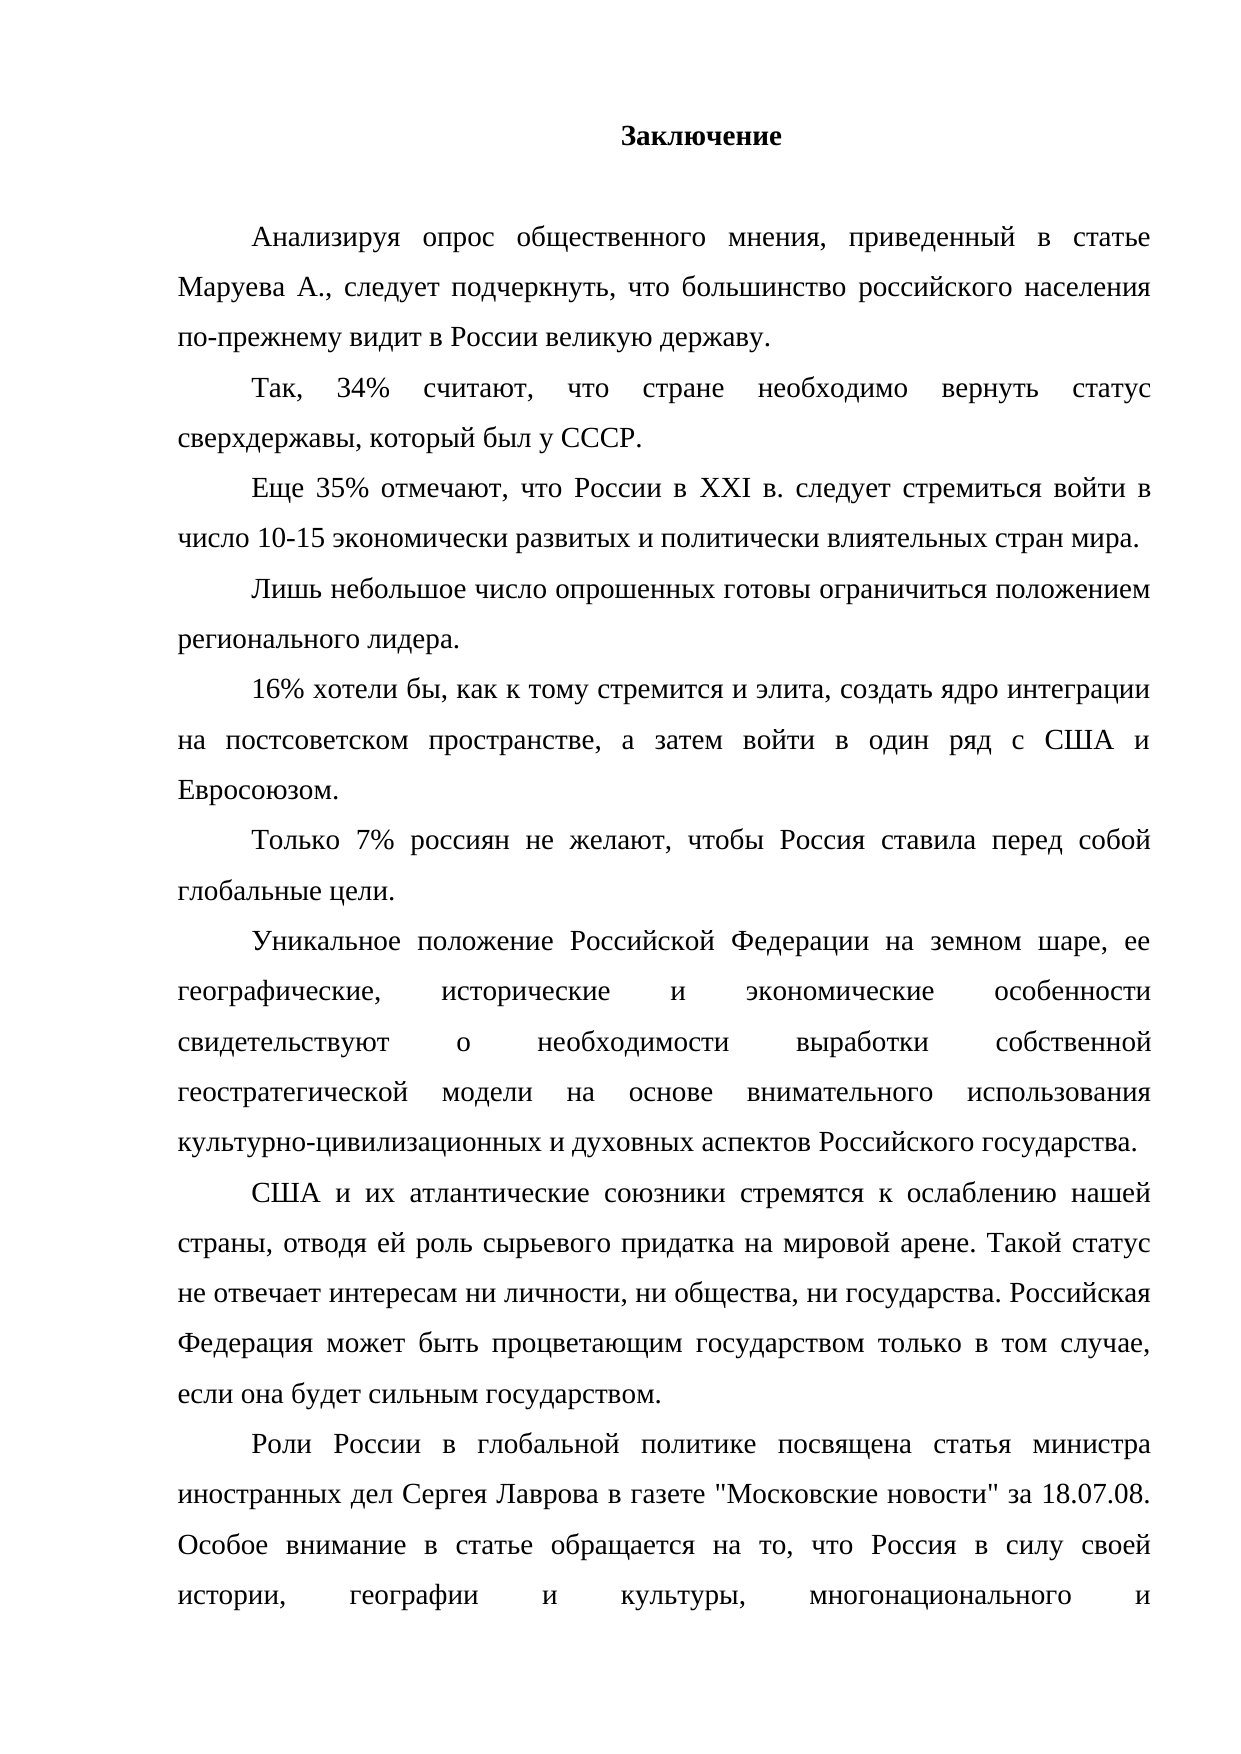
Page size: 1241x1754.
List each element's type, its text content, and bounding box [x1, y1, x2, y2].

text 16% хотели бы, как к тому стремится и элита, создать ядро интеграции на постсоветском пространстве, а затем войти в один ряд с США и Евросоюзом. [177, 672, 1152, 806]
text Так, 34% считают, что стране необходимо вернуть статус сверхдержавы, который был у СССР. [177, 370, 1152, 453]
text Заключение [177, 118, 1152, 152]
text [177, 1426, 1152, 1611]
text США и их атлантические союзники стремятся к ослаблению нашей страны, отводя ей роль сырьевого придатка на мировой арене. Такой статус не отвечает интересам ни личности, ни общества, ни государства. Российская Федерация может быть процветающим государством только в том случае, если она будет сильным государством. [177, 1175, 1152, 1409]
text Еще 35% отмечают, что России в XXI в. следует стремиться войти в число 10-15 экономически развитых и политически влиятельных стран мира. [177, 470, 1152, 554]
text Лишь небольшое число опрошенных готовы ограничиться положением регионального лидера. [177, 571, 1152, 655]
text Уникальное положение Российской Федерации на земном шаре, ее географические, исторические и экономические особенности свидетельствуют о необходимости выработки собственной геостратегической модели на основе внимательного использования культурно-цивилизационных и духовных аспектов Российского государства. [177, 923, 1152, 1158]
text Только 7% россиян не желают, чтобы Россия ставила перед собой глобальные цели. [177, 822, 1152, 906]
text Анализируя опрос общественного мнения, приведенный в статье Маруева А., следует подчеркнуть, что большинство российского населения по-прежнему видит в России великую державу. [177, 219, 1152, 353]
